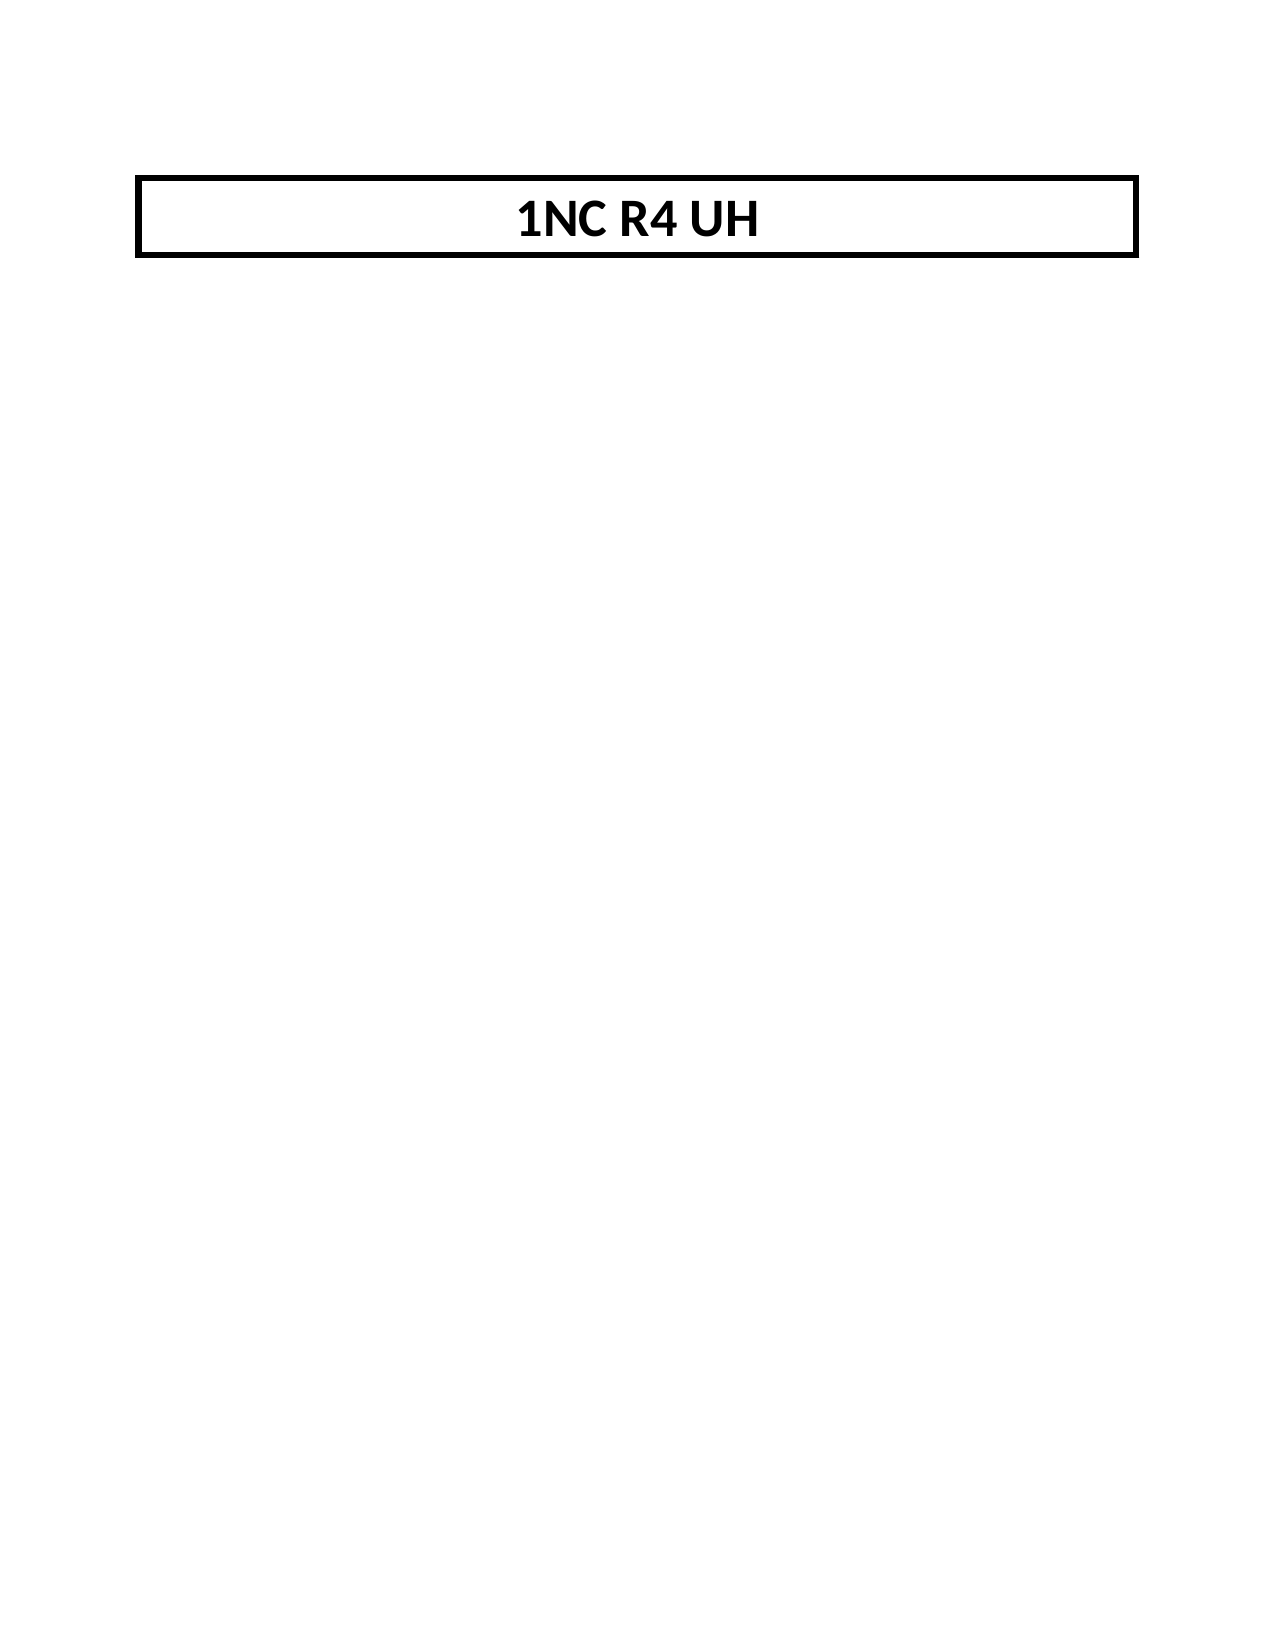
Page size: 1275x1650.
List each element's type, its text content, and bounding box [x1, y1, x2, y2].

subtitle 1NC R4 UH [142, 181, 1133, 252]
